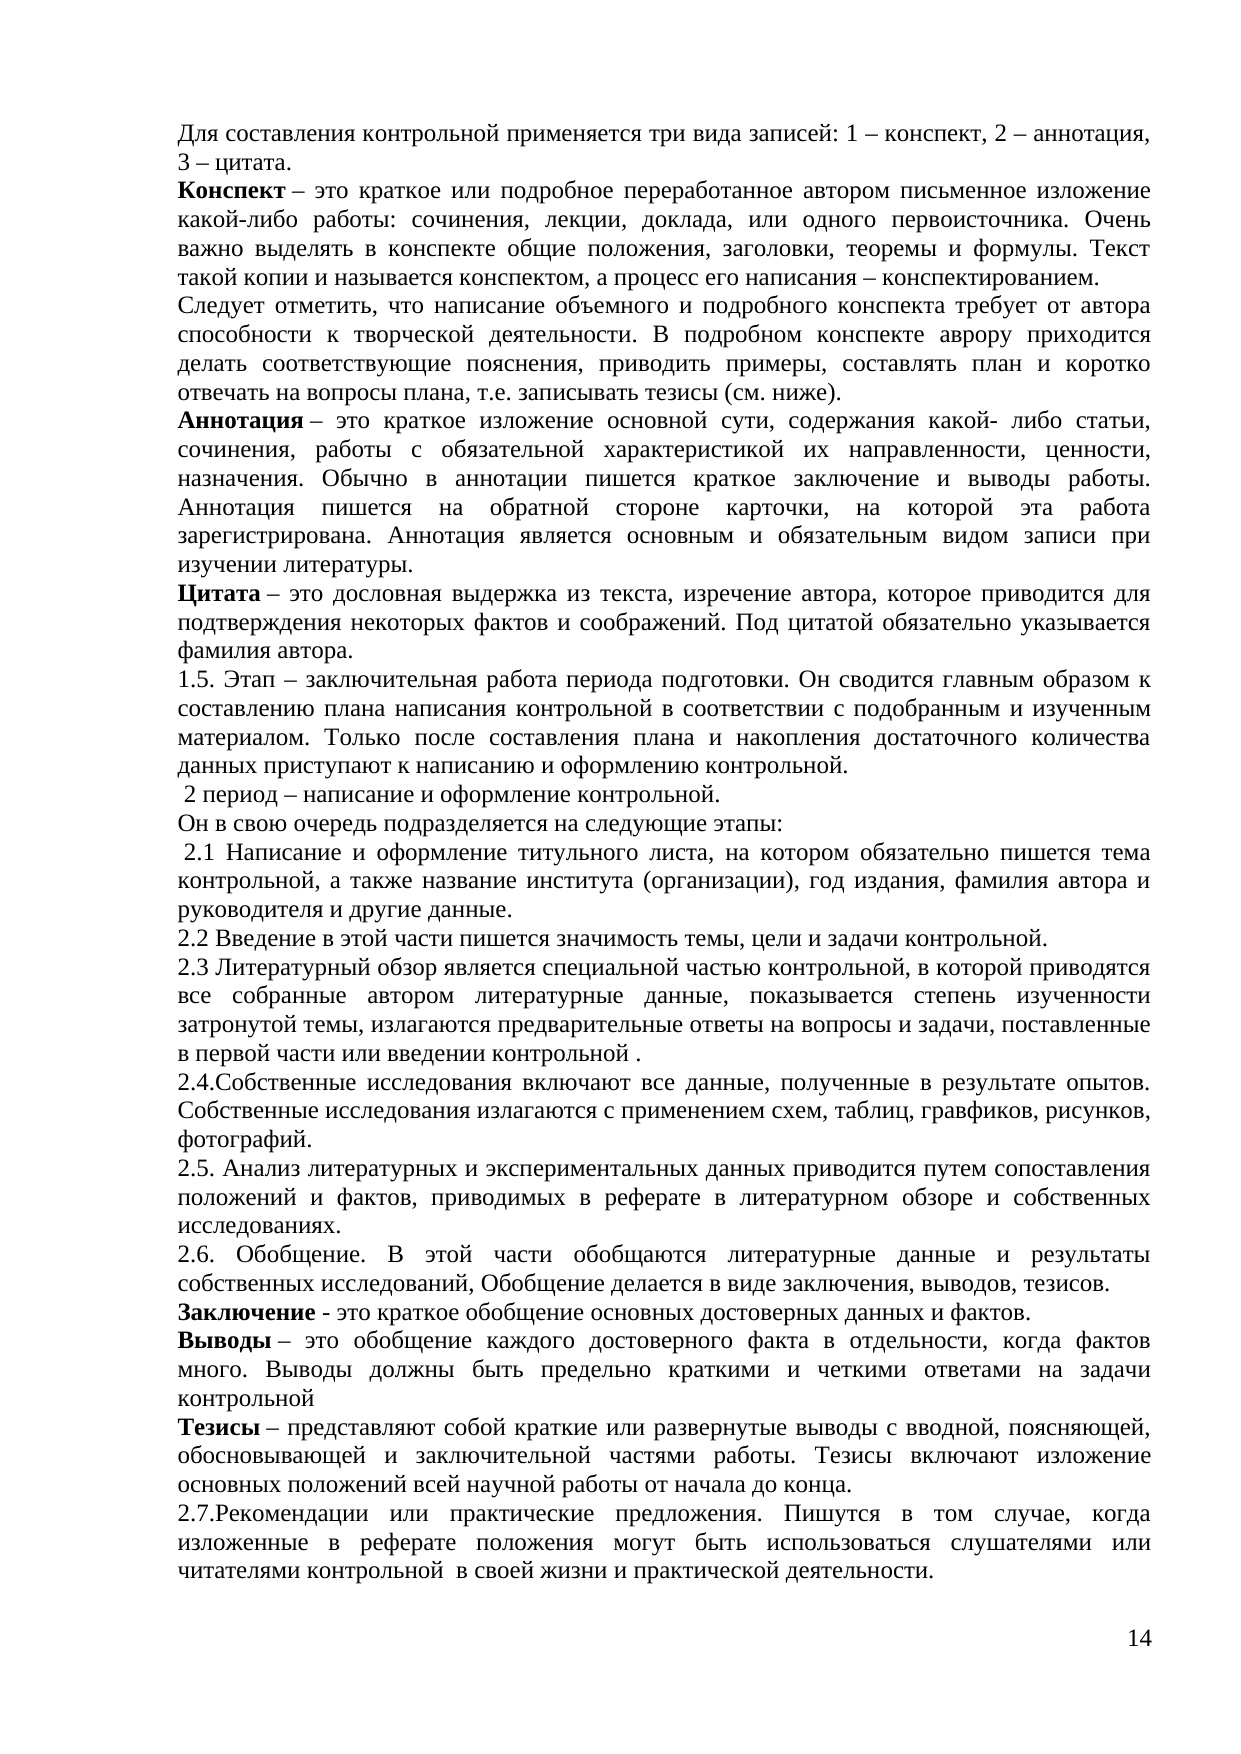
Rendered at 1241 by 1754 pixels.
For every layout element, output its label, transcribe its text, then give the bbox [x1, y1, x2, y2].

text 2 период – написание и оформление контрольной. [177, 779, 1152, 808]
text Для составления контрольной применяется три вида записей: 1 – конспект, 2 – аннотация, 3 – цитата. [177, 118, 1152, 176]
text Выводы – это обобщение каждого достоверного факта в отдельности, когда фактов много. Выводы должны быть предельно краткими и четкими ответами на задачи контрольной [177, 1326, 1152, 1412]
text 2.3 Литературный обзор является специальной частью контрольной, в которой приводятся все собранные автором литературные данные, показывается степень изученности затронутой темы, излагаются предварительные ответы на вопросы и задачи, поставленные в первой части или введении контрольной . [177, 952, 1152, 1067]
text Заключение - это краткое обобщение основных достоверных данных и фактов. [177, 1297, 1152, 1326]
text Тезисы – представляют собой краткие или развернутые выводы с вводной, поясняющей, обосновывающей и заключительной частями работы. Тезисы включают изложение основных положений всей научной работы от начала до конца. [177, 1412, 1152, 1498]
text Аннотация – это краткое изложение основной сути, содержания какой- либо статьи, сочинения, работы с обязательной характеристикой их направленности, ценности, назначения. Обычно в аннотации пишется краткое заключение и выводы работы. Аннотация пишется на обратной стороне карточки, на которой эта работа зарегистрирована. Аннотация является основным и обязательным видом записи при изучении литературы. [177, 406, 1152, 578]
text Следует отметить, что написание объемного и подробного конспекта требует от автора способности к творческой деятельности. В подробном конспекте аврору приходится делать соответствующие пояснения, приводить примеры, составлять план и коротко отвечать на вопросы плана, т.е. записывать тезисы (см. ниже). [177, 291, 1152, 406]
text Конспект – это краткое или подробное переработанное автором письменное изложение какой-либо работы: сочинения, лекции, доклада, или одного первоисточника. Очень важно выделять в конспекте общие положения, заголовки, теоремы и формулы. Текст такой копии и называется конспектом, а процесс его написания – конспектированием. [177, 176, 1152, 291]
text 2.5. Анализ литературных и экспериментальных данных приводится путем сопоставления положений и фактов, приводимых в реферате в литературном обзоре и собственных исследованиях. [177, 1153, 1152, 1239]
text 2.2 Введение в этой части пишется значимость темы, цели и задачи контрольной. [177, 923, 1152, 952]
text 1.5. Этап – заключительная работа периода подготовки. Он сводится главным образом к составлению плана написания контрольной в соответствии с подобранным и изученным материалом. Только после составления плана и накопления достаточного количества данных приступают к написанию и оформлению контрольной. [177, 664, 1152, 779]
text 2.1 Написание и оформление титульного листа, на котором обязательно пишется тема контрольной, а также название института (организации), год издания, фамилия автора и руководителя и другие данные. [177, 837, 1152, 923]
text Цитата – это дословная выдержка из текста, изречение автора, которое приводится для подтверждения некоторых фактов и соображений. Под цитатой обязательно указывается фамилия автора. [177, 578, 1152, 664]
text Он в свою очередь подразделяется на следующие этапы: [177, 808, 1152, 837]
text 2.6. Обобщение. В этой части обобщаются литературные данные и результаты собственных исследований, Обобщение делается в виде заключения, выводов, тезисов. [177, 1239, 1152, 1297]
text 2.7.Рекомендации или практические предложения. Пишутся в том случае, когда изложенные в реферате положения могут быть использоваться слушателями или читателями контрольной в своей жизни и практической деятельности. [177, 1498, 1152, 1584]
text 2.4.Собственные исследования включают все данные, полученные в результате опытов. Собственные исследования излагаются с применением схем, таблиц, гравфиков, рисунков, фотографий. [177, 1067, 1152, 1153]
